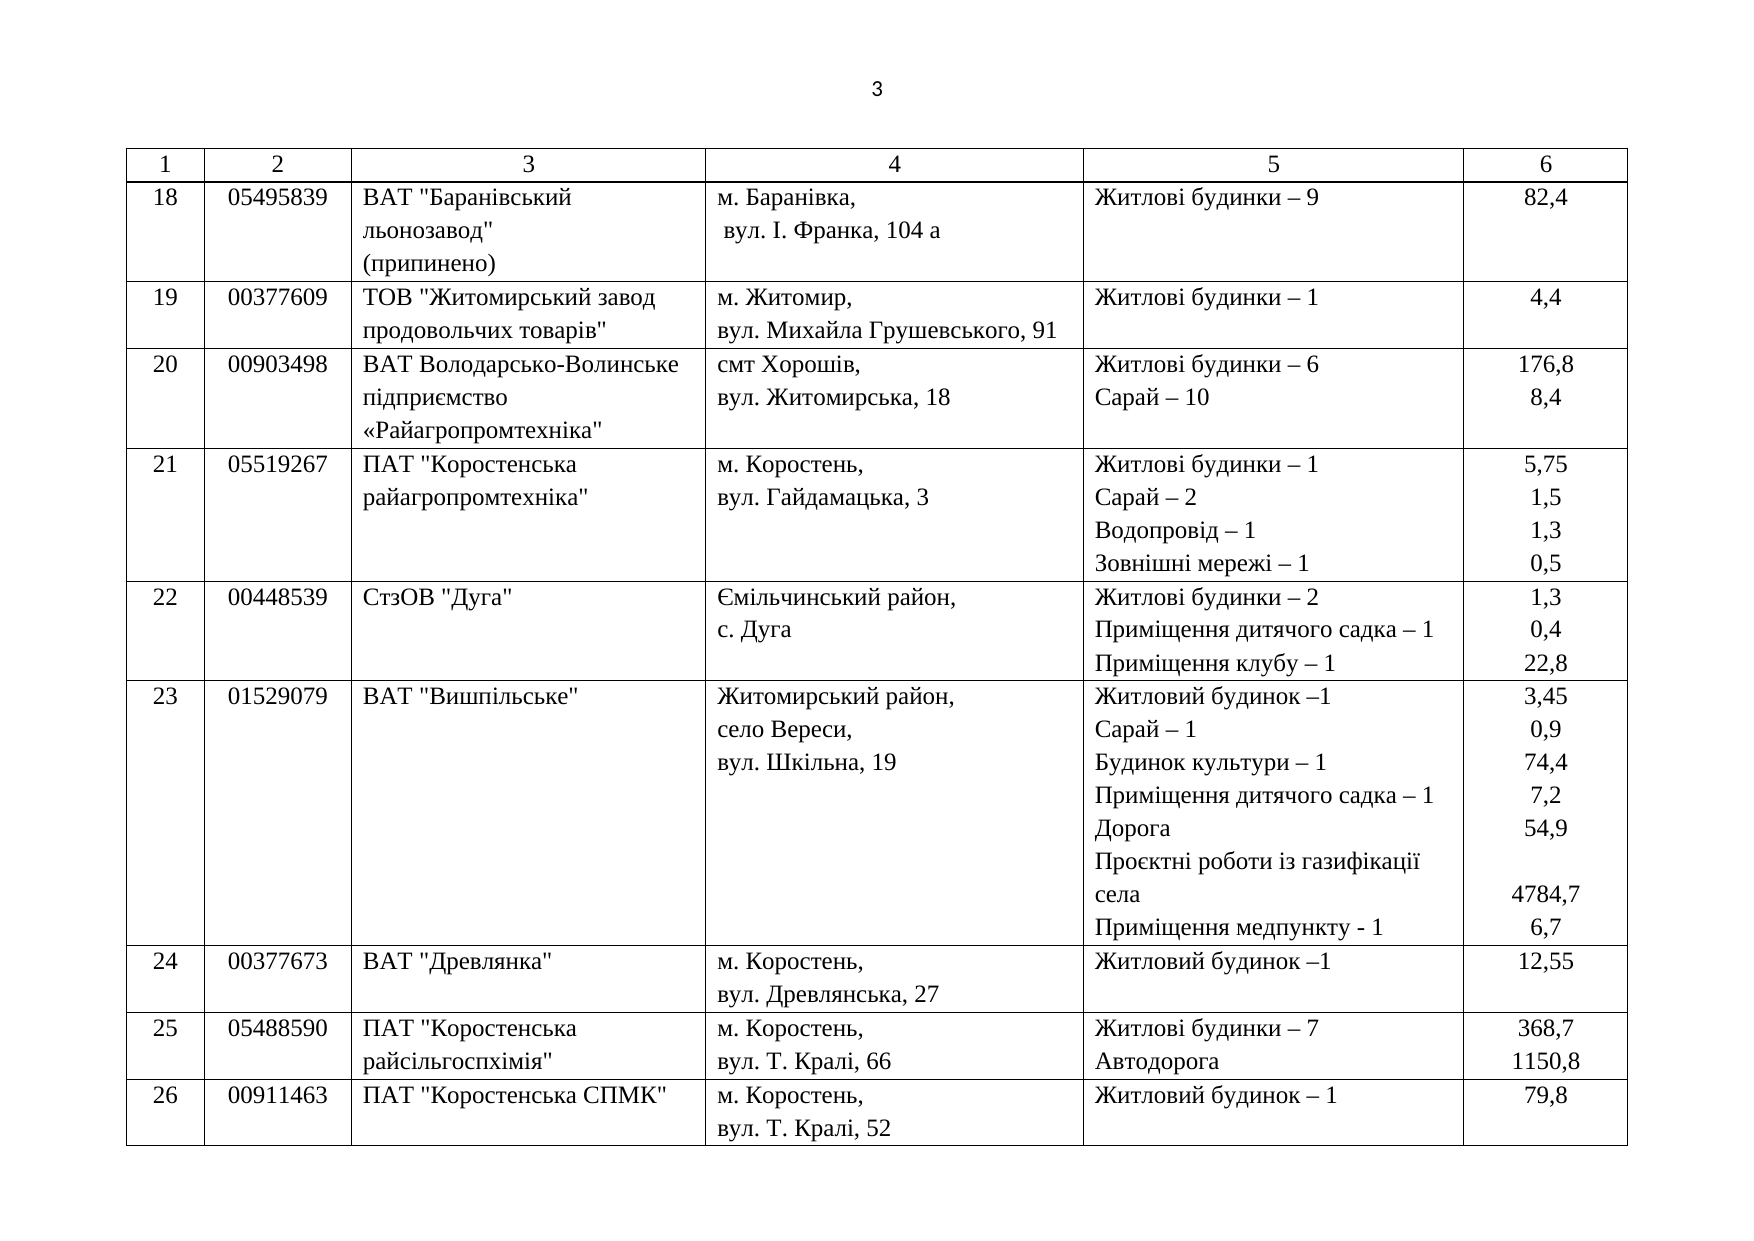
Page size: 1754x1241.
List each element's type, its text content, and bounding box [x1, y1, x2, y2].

table_cell 79,8 [1464, 1080, 1627, 1145]
table_cell 1,3 0,4 22,8 [1464, 582, 1627, 680]
table_cell 00903498 [205, 349, 351, 448]
table_cell ПАТ "Коростенська райсільгоспхімія" [352, 1013, 705, 1079]
table_cell 05488590 [205, 1013, 351, 1079]
table_cell 25 [127, 1013, 204, 1079]
table_cell Житловий будинок –1 [1084, 946, 1463, 1012]
table_cell 22 [127, 582, 204, 680]
table_cell 1 [127, 149, 204, 181]
table_cell ВАТ "Древлянка" [352, 946, 705, 1012]
table_cell м. Коростень, вул. Т. Кралі, 66 [706, 1013, 1083, 1079]
table_cell Житлові будинки – 7 Автодорога [1084, 1013, 1463, 1079]
table_cell м. Коростень, вул. Гайдамацька, 3 [706, 449, 1083, 581]
table_cell 12,55 [1464, 946, 1627, 1012]
table_cell Житловий будинок – 1 [1084, 1080, 1463, 1145]
table_cell 24 [127, 946, 204, 1012]
table_cell ПАТ "Коростенська СПМК" [352, 1080, 705, 1145]
table_cell 21 [127, 449, 204, 581]
table_cell 05519267 [205, 449, 351, 581]
table_cell 20 [127, 349, 204, 448]
table_cell м. Коростень, вул. Т. Кралі, 52 [706, 1080, 1083, 1145]
table_cell смт Хорошів, вул. Житомирська, 18 [706, 349, 1083, 448]
table_cell 00911463 [205, 1080, 351, 1145]
table_cell 4,4 [1464, 282, 1627, 348]
table_cell Ємільчинський район, с. Дуга [706, 582, 1083, 680]
table_cell Житловий будинок –1 Сарай – 1 Будинок культури – 1 Приміщення дитячого садка – 1 Дорога Проєктні роботи із газифікації села Приміщення медпункту - 1 [1084, 681, 1463, 945]
table_cell 3 [352, 149, 705, 181]
table_cell 19 [127, 282, 204, 348]
table_cell 176,8 8,4 [1464, 349, 1627, 448]
table_cell 00448539 [205, 582, 351, 680]
table_cell 3,45 0,9 74,4 7,2 54,9 4784,7 6,7 [1464, 681, 1627, 945]
table_cell СтзОВ "Дуга" [352, 582, 705, 680]
table_cell ПАТ "Коростенська райагропромтехніка" [352, 449, 705, 581]
table_cell Житлові будинки – 1 Сарай – 2 Водопровід – 1 Зовнішні мережі – 1 [1084, 449, 1463, 581]
table_cell 18 [127, 183, 204, 281]
table_cell 6 [1464, 149, 1627, 181]
table_cell ТОВ "Житомирський завод продовольчих товарів" [352, 282, 705, 348]
table_cell м. Житомир, вул. Михайла Грушевського, 91 [706, 282, 1083, 348]
table_cell м. Баранівка, вул. І. Франка, 104 а [706, 183, 1083, 281]
table_cell Житлові будинки – 1 [1084, 282, 1463, 348]
table_cell Житлові будинки – 2 Приміщення дитячого садка – 1 Приміщення клубу – 1 [1084, 582, 1463, 680]
table_cell Житомирський район, село Вереси, вул. Шкільна, 19 [706, 681, 1083, 945]
table_cell ВАТ "Вишпільське" [352, 681, 705, 945]
table_cell 00377673 [205, 946, 351, 1012]
table_cell 82,4 [1464, 183, 1627, 281]
table_cell 00377609 [205, 282, 351, 348]
table_cell 5,75 1,5 1,3 0,5 [1464, 449, 1627, 581]
table_cell Житлові будинки – 6 Сарай – 10 [1084, 349, 1463, 448]
table_cell 01529079 [205, 681, 351, 945]
table_cell 26 [127, 1080, 204, 1145]
table_cell 23 [127, 681, 204, 945]
table_cell 368,7 1150,8 [1464, 1013, 1627, 1079]
table_cell 05495839 [205, 183, 351, 281]
table_cell Житлові будинки – 9 [1084, 183, 1463, 281]
table_cell 4 [706, 149, 1083, 181]
table_cell 2 [205, 149, 351, 181]
table_cell ВАТ "Баранівський льонозавод" (припинено) [352, 183, 705, 281]
table_cell м. Коростень, вул. Древлянська, 27 [706, 946, 1083, 1012]
table_cell 5 [1084, 149, 1463, 181]
table_cell ВАТ Володарсько-Волинське підприємство «Райагропромтехніка" [352, 349, 705, 448]
